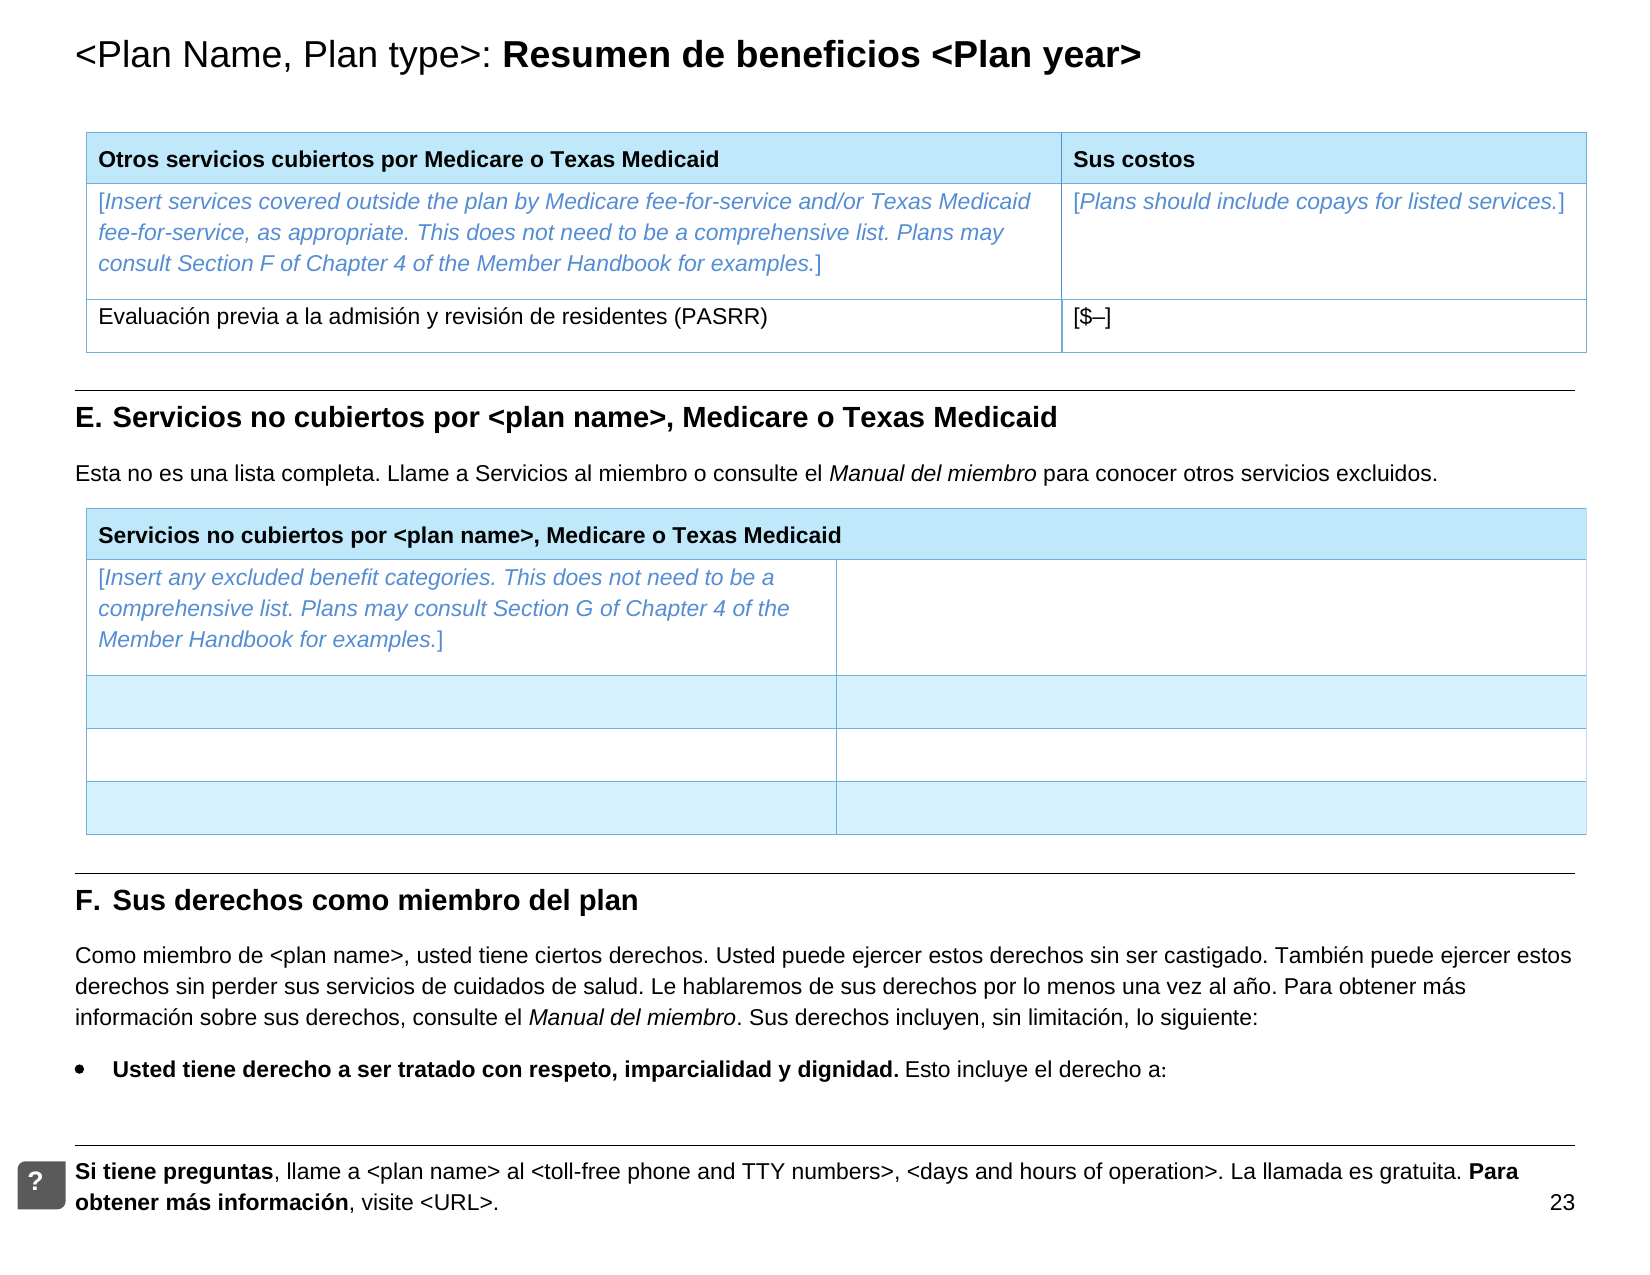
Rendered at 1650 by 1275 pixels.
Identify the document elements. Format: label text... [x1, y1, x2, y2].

table_cell [Insert any excluded benefit categories. This does not need to be a comprehensive list. Plans may consult Section G of Chapter 4 of the Member Handbook for examples.] [87, 560, 836, 675]
table_header Servicios no cubiertos por <plan name>, Medicare o Texas Medicaid [87, 509, 1586, 559]
table_cell [87, 729, 836, 781]
table_cell [837, 560, 1586, 675]
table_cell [87, 184, 1061, 299]
text Como miembro de <plan name>, usted tiene ciertos derechos. Usted puede ejercer estos derechos sin ser castigado. También puede ejercer estos derechos sin perder sus servicios de cuidados de salud. Le hablaremos de sus derechos por lo menos una vez al año. Para obtener más información sobre sus derechos, consulte el Manual del miembro. Sus derechos incluyen, sin limitación, lo siguiente: [75, 938, 1575, 1032]
table_header Sus costos [1062, 133, 1586, 183]
table_cell [87, 782, 836, 834]
table_cell [837, 782, 1586, 834]
table_header Otros servicios cubiertos por Medicare o Texas Medicaid [87, 133, 1061, 183]
text Esta no es una lista completa. Llame a Servicios al miembro o consulte el Manual del miembro para conocer otros servicios excluidos. [75, 456, 1575, 487]
table_cell [837, 676, 1586, 728]
subtitle Sus derechos como miembro del plan [75, 874, 1575, 917]
table_cell [$–] [1063, 300, 1586, 352]
table_cell Evaluación previa a la admisión y revisión de residentes (PASRR) [87, 300, 1061, 352]
list Usted tiene derecho a ser tratado con respeto, imparcialidad y dignidad. Esto incluye el derecho a: [75, 1053, 1537, 1084]
table_cell [837, 729, 1586, 781]
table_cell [1062, 184, 1586, 299]
table_cell [87, 676, 836, 728]
subtitle Servicios no cubiertos por <plan name>, Medicare o Texas Medicaid [75, 391, 1575, 435]
